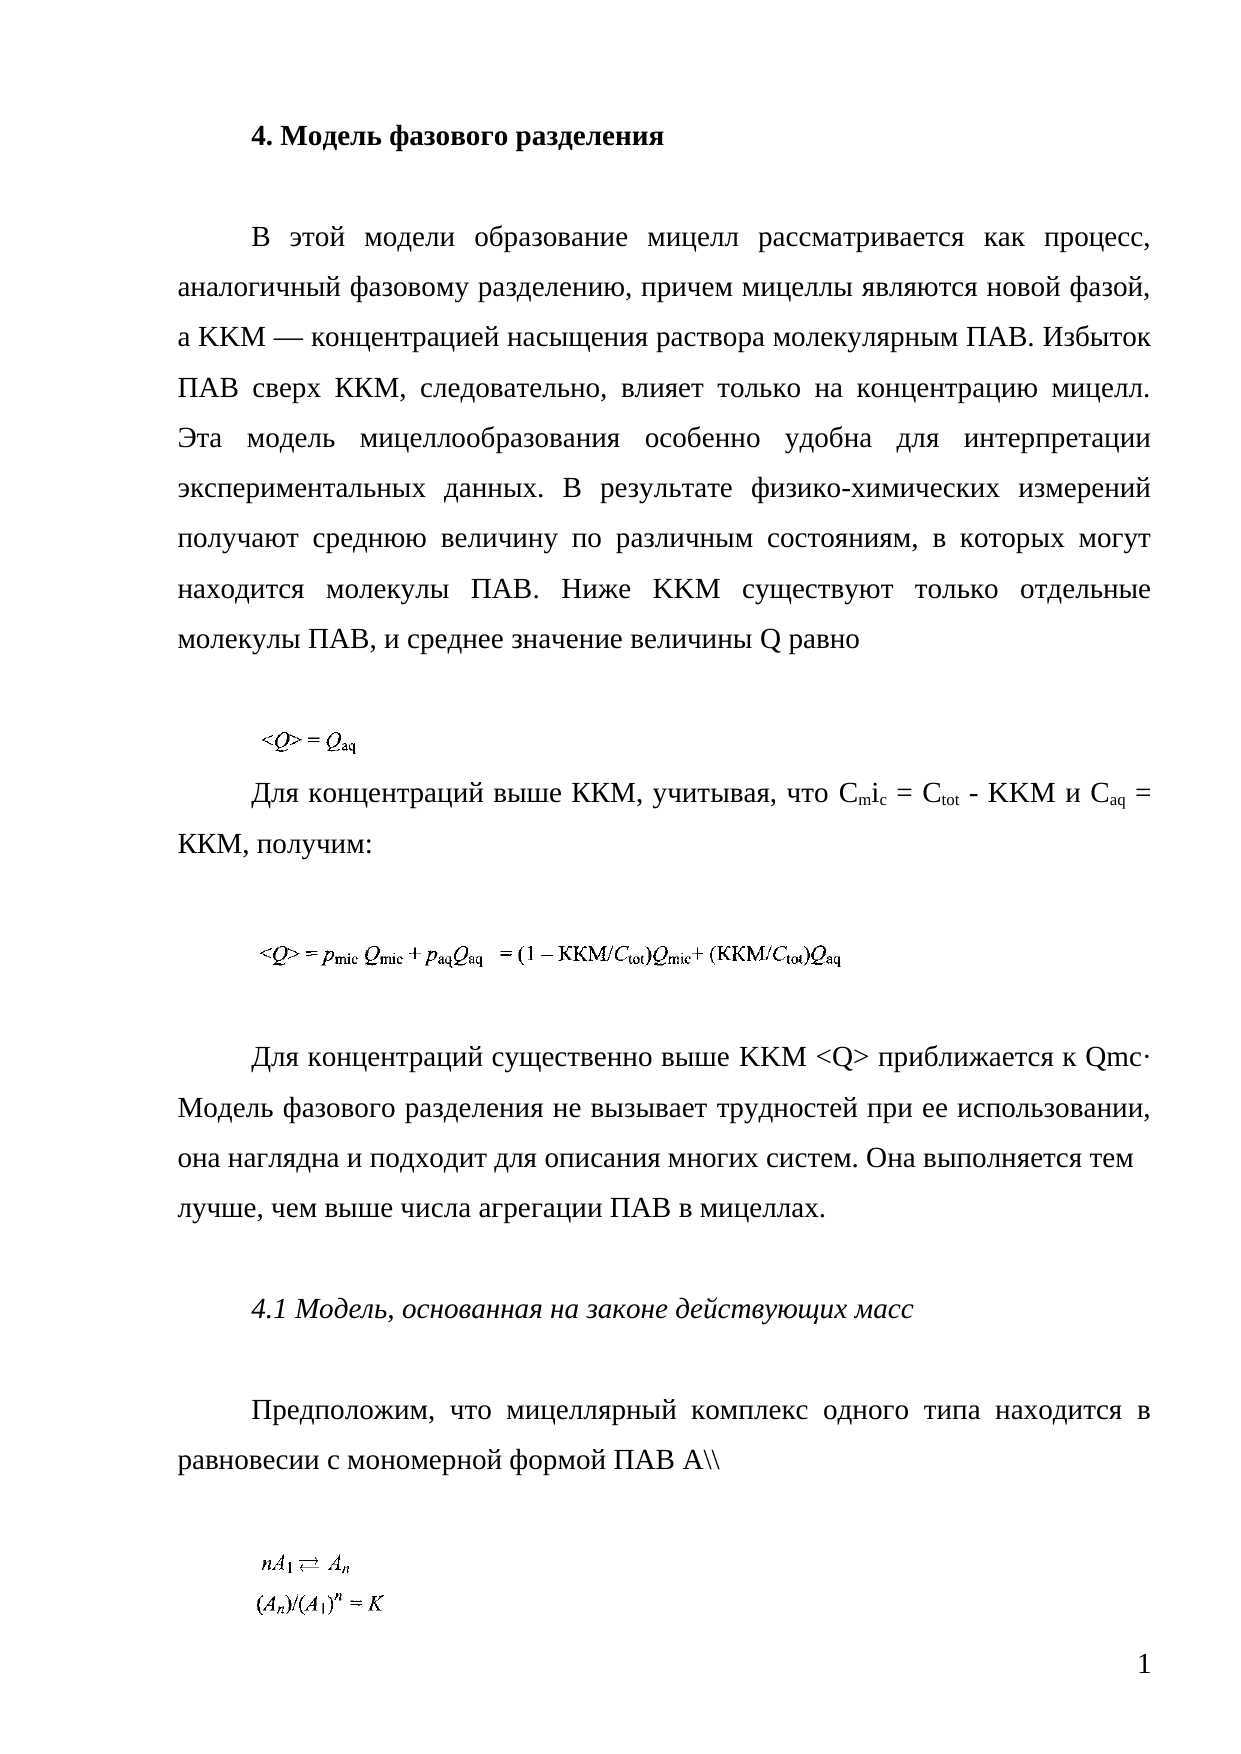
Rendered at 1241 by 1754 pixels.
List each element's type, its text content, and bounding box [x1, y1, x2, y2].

picture [251, 721, 362, 761]
text 4. Модель фазового разделения [177, 118, 1152, 152]
text лучше, чем выше числа агрегации ПАВ в мицеллах. [177, 1191, 1152, 1224]
picture [251, 926, 847, 975]
text Для концентраций существенно выше KKM <Q> приближается к Qmc· Модель фазового разделения не вызывает трудностей при ее использовании, она наглядна и подходит для описания многих систем. Она выполняется тем [177, 1039, 1152, 1174]
text В этой модели образование мицелл рассматривается как процесс, аналогичный фазовому разделению, причем мицеллы являются новой фазой, а KKM — концентрацией насыщения раствора молекулярным ПАВ. Избыток ПАВ сверх ККМ, следовательно, влияет только на концентрацию мицелл. Эта модель мицеллообразования особенно удобна для интерпретации экспериментальных данных. В результате физико-химических измерений получают среднюю величину по различным состояниям, в которых могут находится молекулы ПАВ. Ниже KKM существуют только отдельные молекулы ПАВ, и среднее значение величины Q равно [177, 219, 1152, 655]
text Предположим, что мицеллярный комплекс одного типа находится в равновесии с мономерной формой ПАВ А\\ [177, 1392, 1152, 1476]
text Для концентраций выше ККМ, учитывая, что Cmic = Ctot - KKM и Caq = ККМ, получим: [177, 775, 1152, 859]
picture [251, 1542, 391, 1623]
text 4.1 Модель, основанная на законе действующих масс [177, 1291, 1152, 1325]
